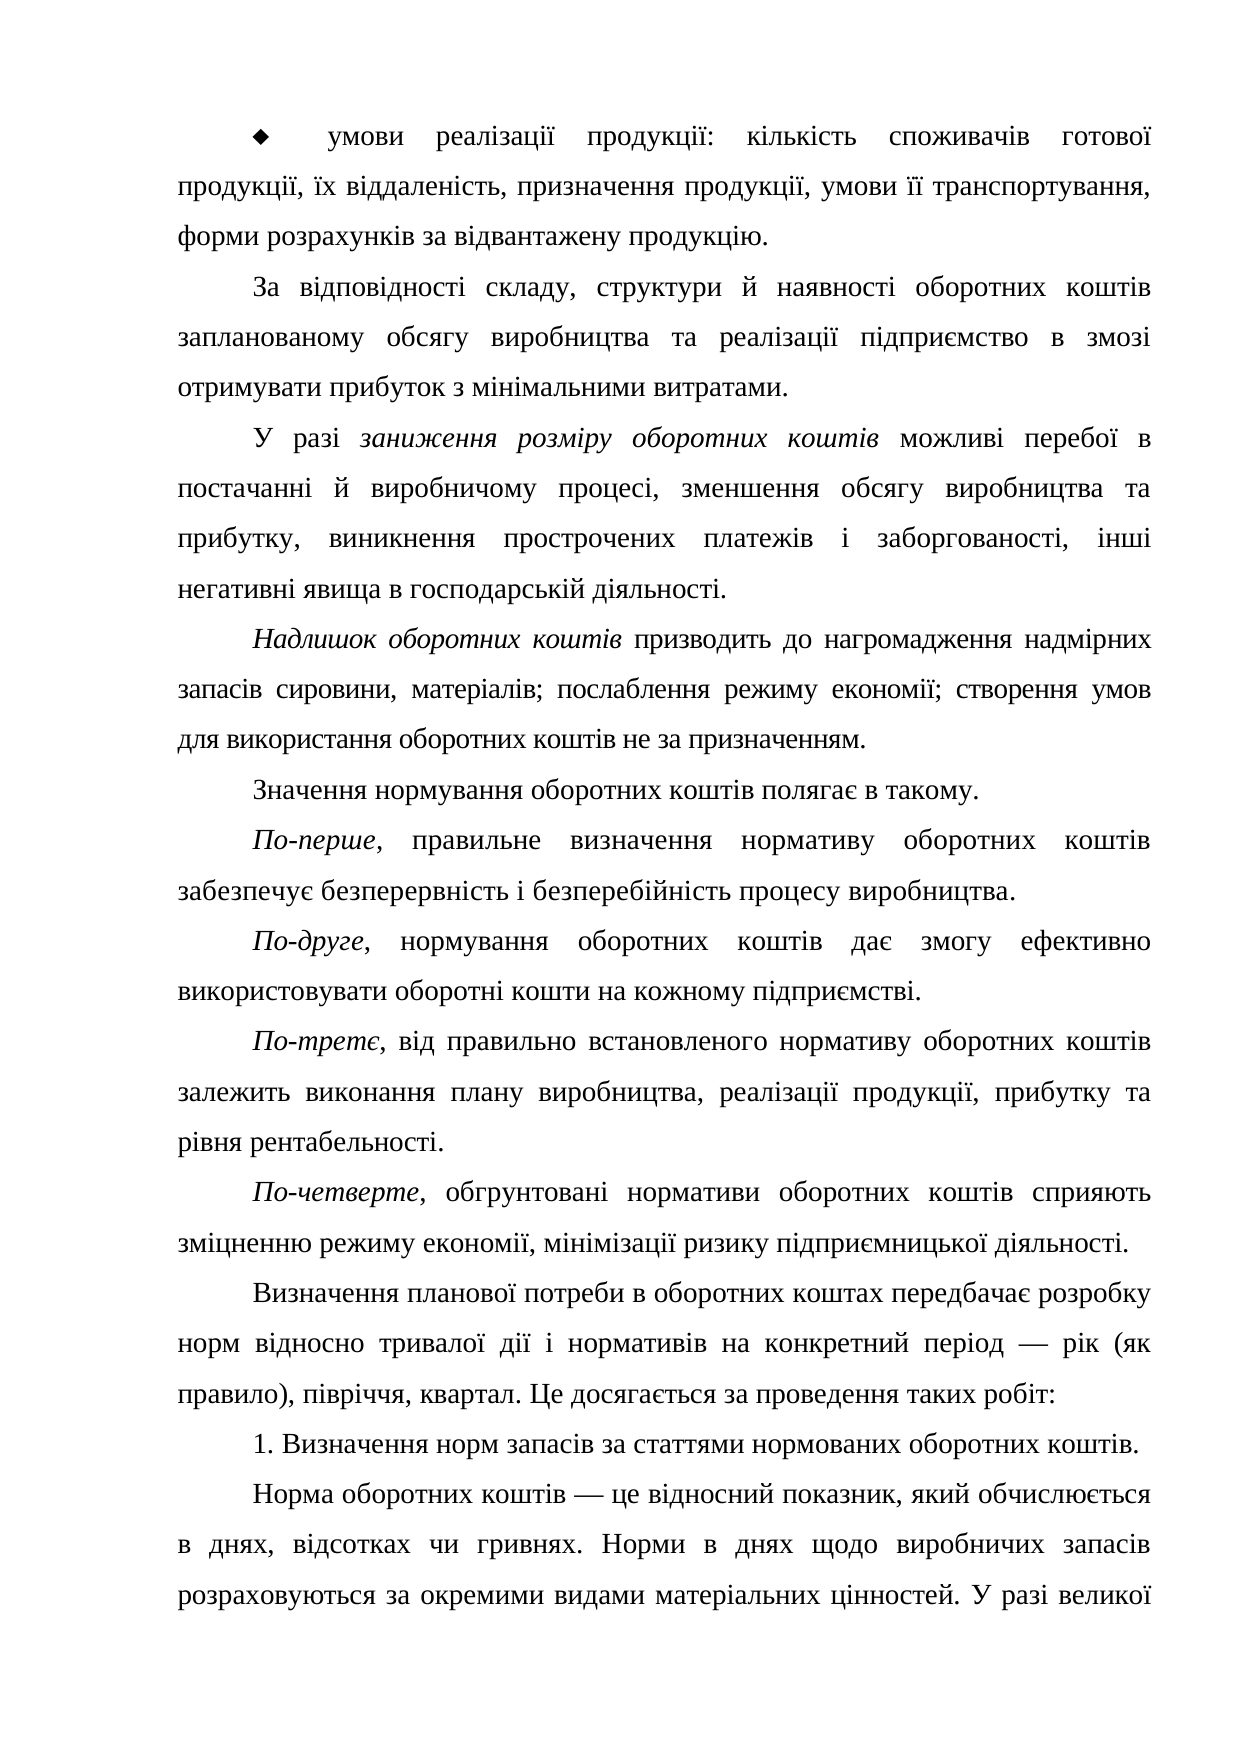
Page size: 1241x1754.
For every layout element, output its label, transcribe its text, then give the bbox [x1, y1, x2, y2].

text Надлишок оборотних коштів призводить до нагромадження надмірних запасів сировини, матеріалів; послаблення режиму економії; створення умов для використання оборотних коштів не за призначенням. [177, 621, 1152, 755]
text По-перше, правильне визначення нормативу оборотних коштів забезпечує безперервність і безперебійність процесу виробництва. [177, 822, 1152, 906]
text У разі заниження розміру оборотних коштів можливі перебої в постачанні й виробничому процесі, зменшення обсягу виробництва та прибутку, виникнення прострочених платежів і заборгованості, інші негативні явища в господарській діяльності. [177, 420, 1152, 604]
text По-четверте, обгрунтовані нормативи оборотних коштів сприяють зміцненню режиму економії, мінімізації ризику підприємницької діяльності. [177, 1175, 1152, 1258]
text Значення нормування оборотних коштів полягає в такому. [177, 772, 1152, 806]
list умови реалізації продукції: кількість споживачів готової продукції, їх віддаленість, призначення продукції, умови її транспортування, форми розрахунків за відвантажену продукцію. [177, 118, 1152, 252]
text По-третє, від правильно встановленого нормативу оборотних коштів залежить виконання плану виробництва, реалізації продукції, прибутку та рівня рентабельності. [177, 1024, 1152, 1158]
text По-друге, нормування оборотних коштів дає змогу ефективно використовувати оборотні кошти на кожному підприємстві. [177, 923, 1152, 1007]
text За відповідності складу, структури й наявності оборотних коштів запланованому обсягу виробництва та реалізації підприємство в змозі отримувати прибуток з мінімальними витратами. [177, 269, 1152, 403]
text 1. Визначення норм запасів за статтями нормованих оборотних коштів. [177, 1426, 1152, 1460]
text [177, 1477, 1152, 1611]
text Визначення планової потреби в оборотних коштах передбачає розробку норм відносно тривалої дії і нормативів на конкретний період — рік (як правило), півріччя, квартал. Це досягається за проведення таких робіт: [177, 1275, 1152, 1409]
